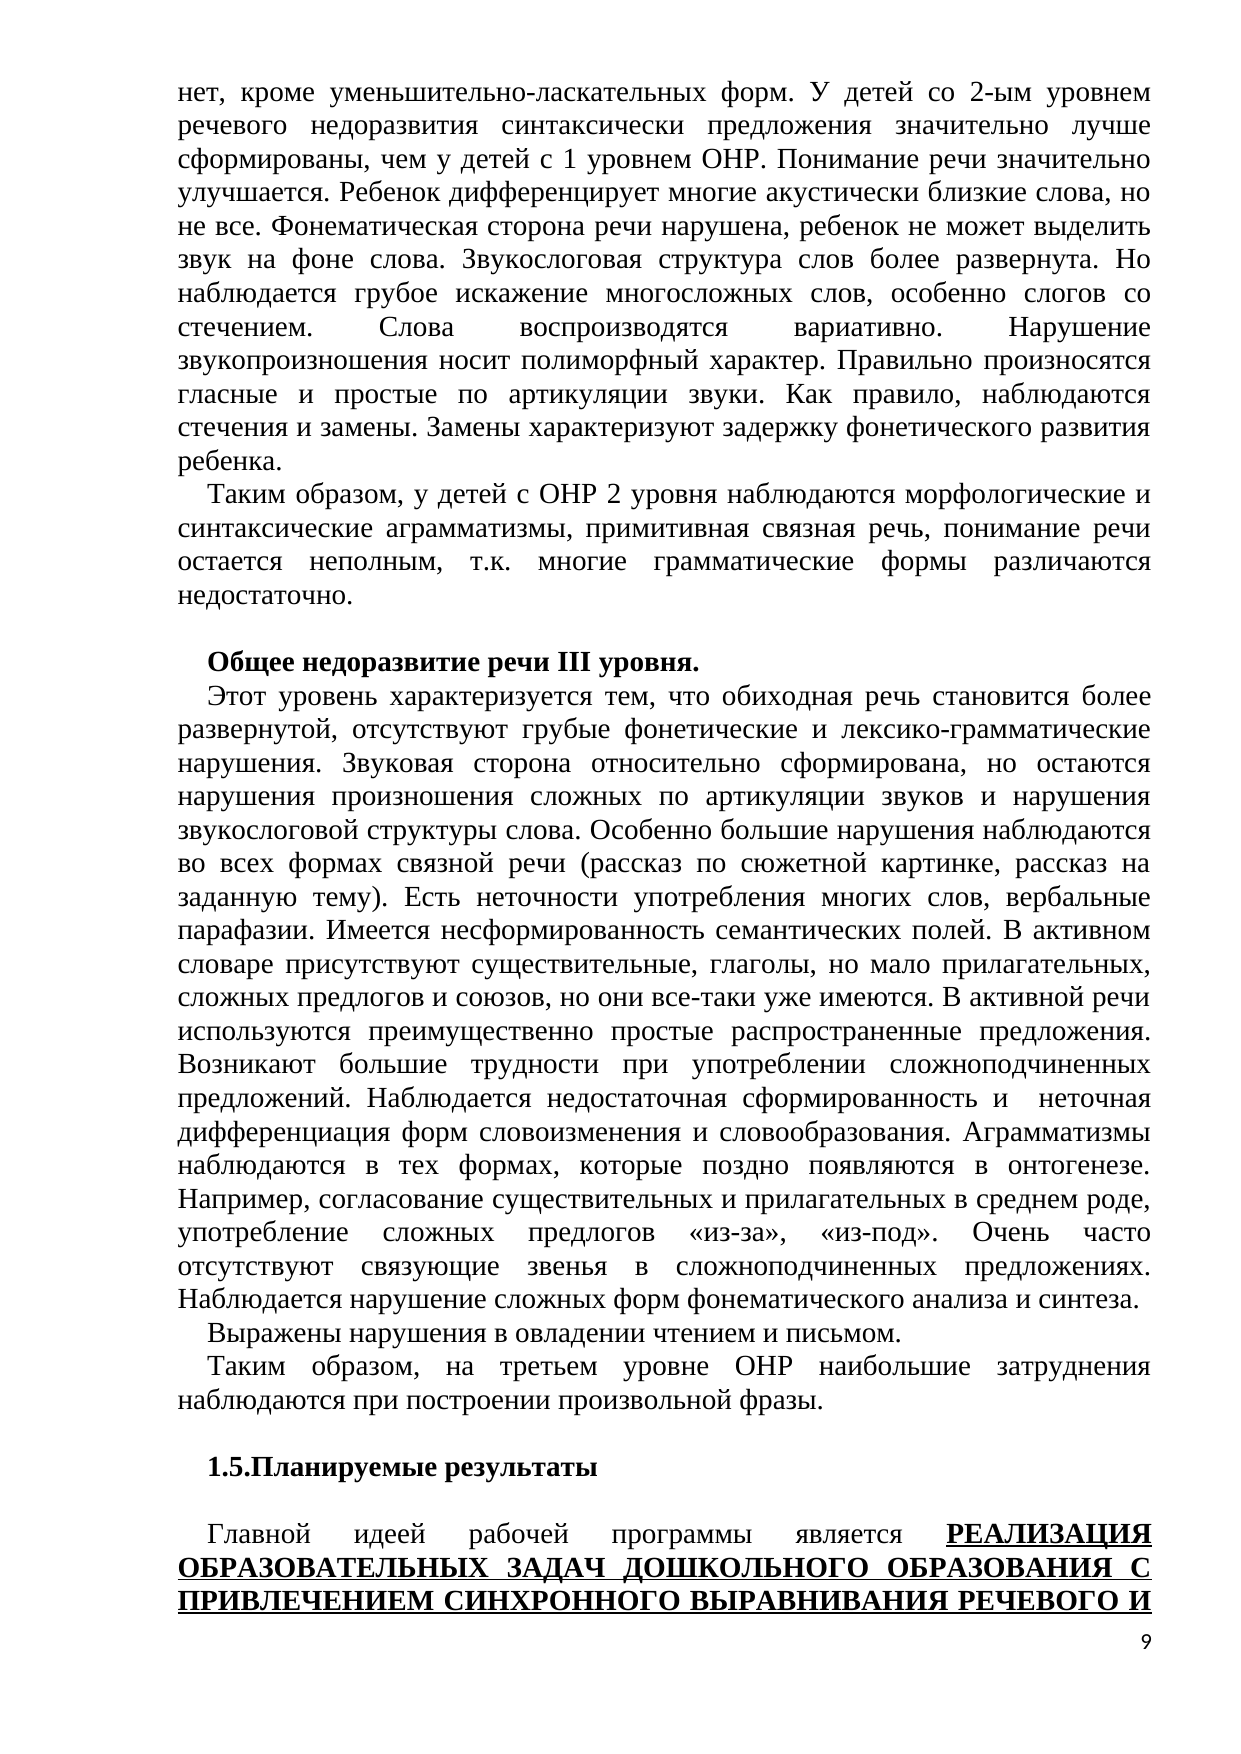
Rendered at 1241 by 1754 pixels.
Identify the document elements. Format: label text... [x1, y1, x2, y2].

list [177, 1580, 1152, 1612]
text Таким образом, у детей с ОНР 2 уровня наблюдаются морфологические и синтаксические аграмматизмы, примитивная связная речь, понимание речи остается неполным, т.к. многие грамматические формы различаются недостаточно. [177, 476, 1152, 611]
text Таким образом, на третьем уровне ОНР наибольшие затруднения наблюдаются при построении произвольной фразы. [177, 1348, 1152, 1416]
text Общее недоразвитие речи III уровня. [177, 644, 1152, 678]
text 1.5.Планируемые результаты [177, 1449, 1152, 1483]
text Выражены нарушения в овладении чтением и письмом. [177, 1315, 1152, 1348]
text Этот уровень характеризуется тем, что обиходная речь становится более развернутой, отсутствуют грубые фонетические и лексико-грамматические нарушения. Звуковая сторона относительно сформирована, но остаются нарушения произношения сложных по артикуляции звуков и нарушения звукослоговой структуры слова. Особенно большие нарушения наблюдаются во всех формах связной речи (рассказ по сюжетной картинке, рассказ на заданную тему). Есть неточности употребления многих слов, вербальные парафазии. Имеется несформированность семантических полей. В активном словаре присутствуют существительные, глаголы, но мало прилагательных, сложных предлогов и союзов, но они все-таки уже имеются. В активной речи используются преимущественно простые распространенные предложения. Возникают большие трудности при употреблении сложноподчиненных предложений. Наблюдается недостаточная сформированность и неточная дифференциация форм словоизменения и словообразования. Аграмматизмы наблюдаются в тех формах, которые поздно появляются в онтогенезе. Например, согласование существительных и прилагательных в среднем роде, употребление сложных предлогов «из-за», «из-под». Очень часто отсутствуют связующие звенья в сложноподчиненных предложениях. Наблюдается нарушение сложных форм фонематического анализа и синтеза. [177, 678, 1152, 1315]
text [177, 74, 1152, 476]
